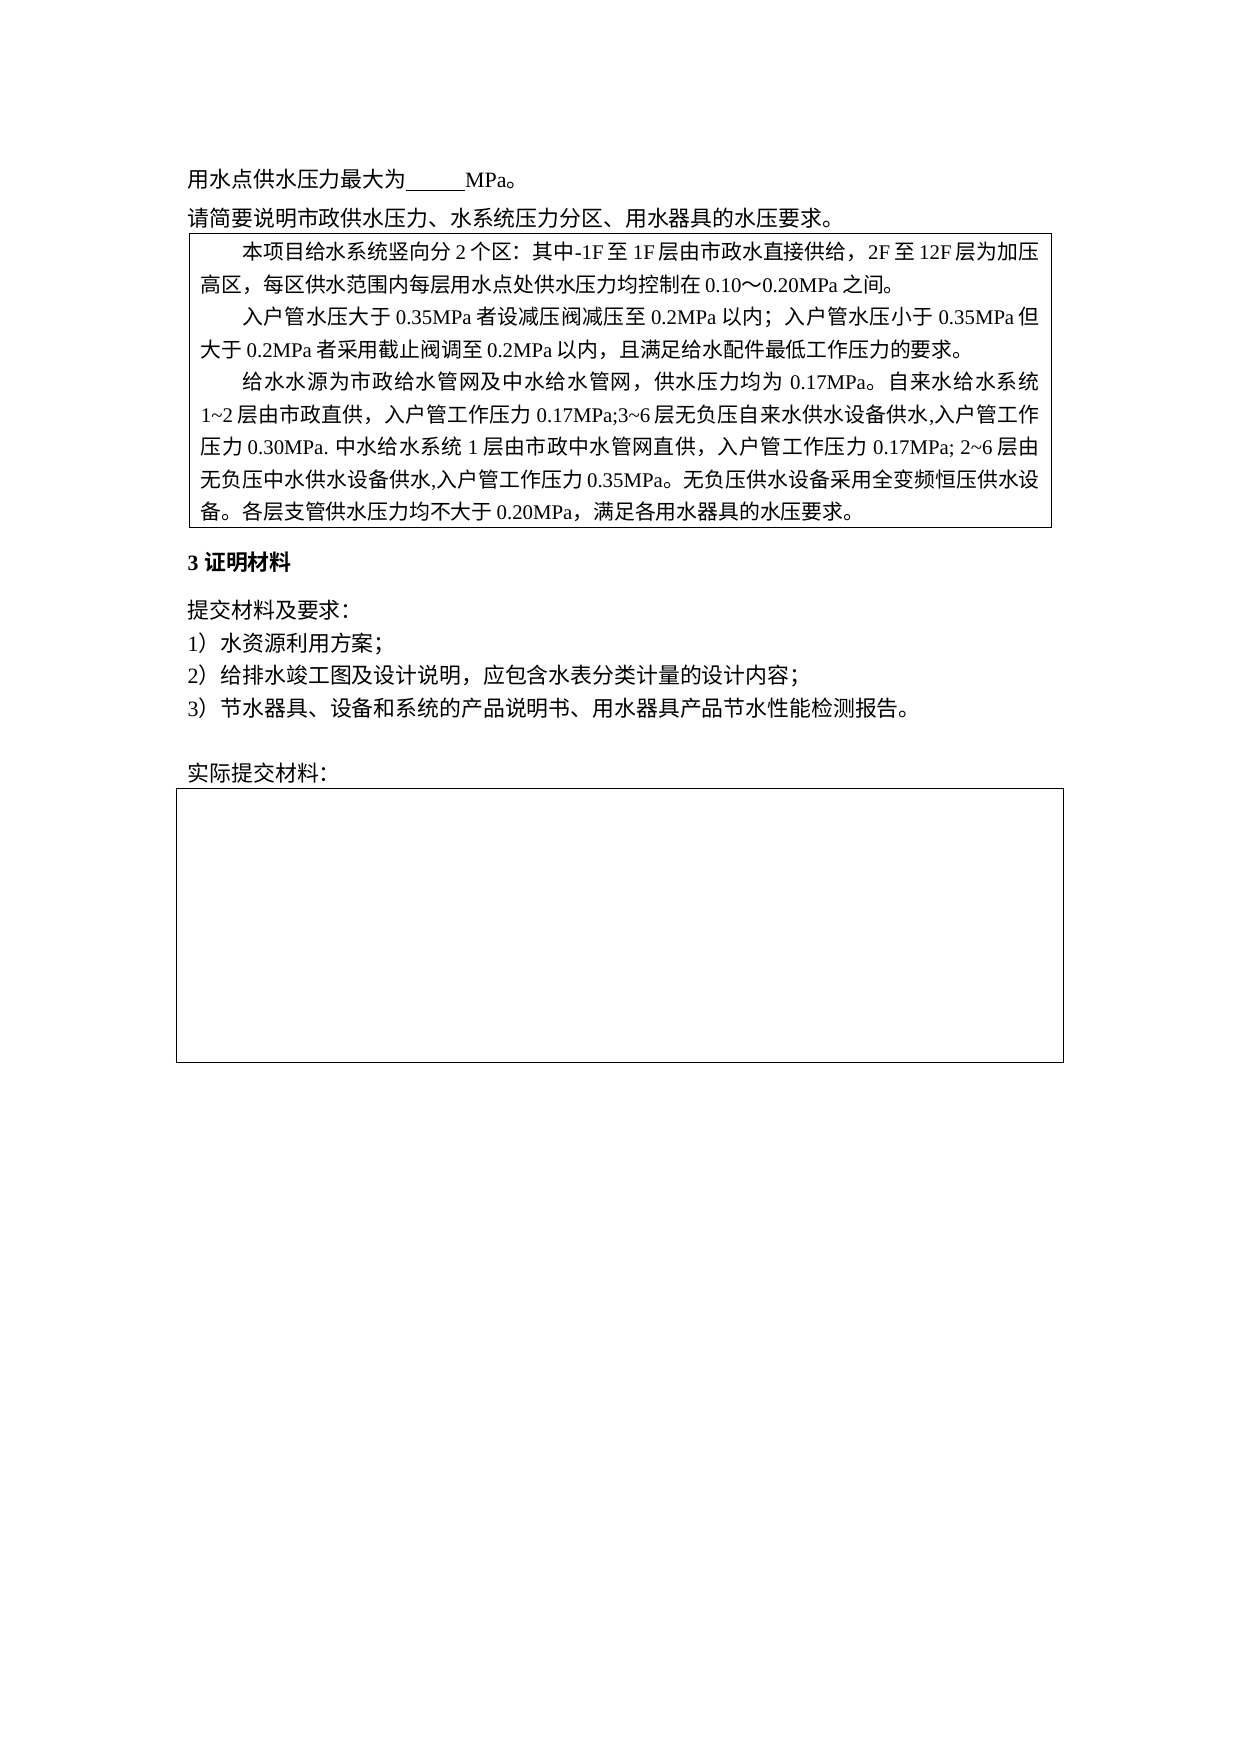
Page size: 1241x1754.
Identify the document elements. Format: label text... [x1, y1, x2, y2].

text 3 证明材料 [187, 544, 1053, 577]
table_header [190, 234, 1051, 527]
text 实际提交材料： [187, 755, 1053, 788]
text 3）节水器具、设备和系统的产品说明书、用水器具产品节水性能检测报告。 [187, 690, 1053, 723]
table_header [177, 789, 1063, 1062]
text 1）水资源利用方案； [187, 625, 1053, 658]
text 提交材料及要求： [187, 593, 1053, 625]
text 用水点供水压力最大为 MPa。 [187, 162, 1053, 194]
text 2）给排水竣工图及设计说明，应包含水表分类计量的设计内容； [187, 658, 1053, 690]
text 请简要说明市政供水压力、水系统压力分区、用水器具的水压要求。 [187, 201, 1053, 233]
